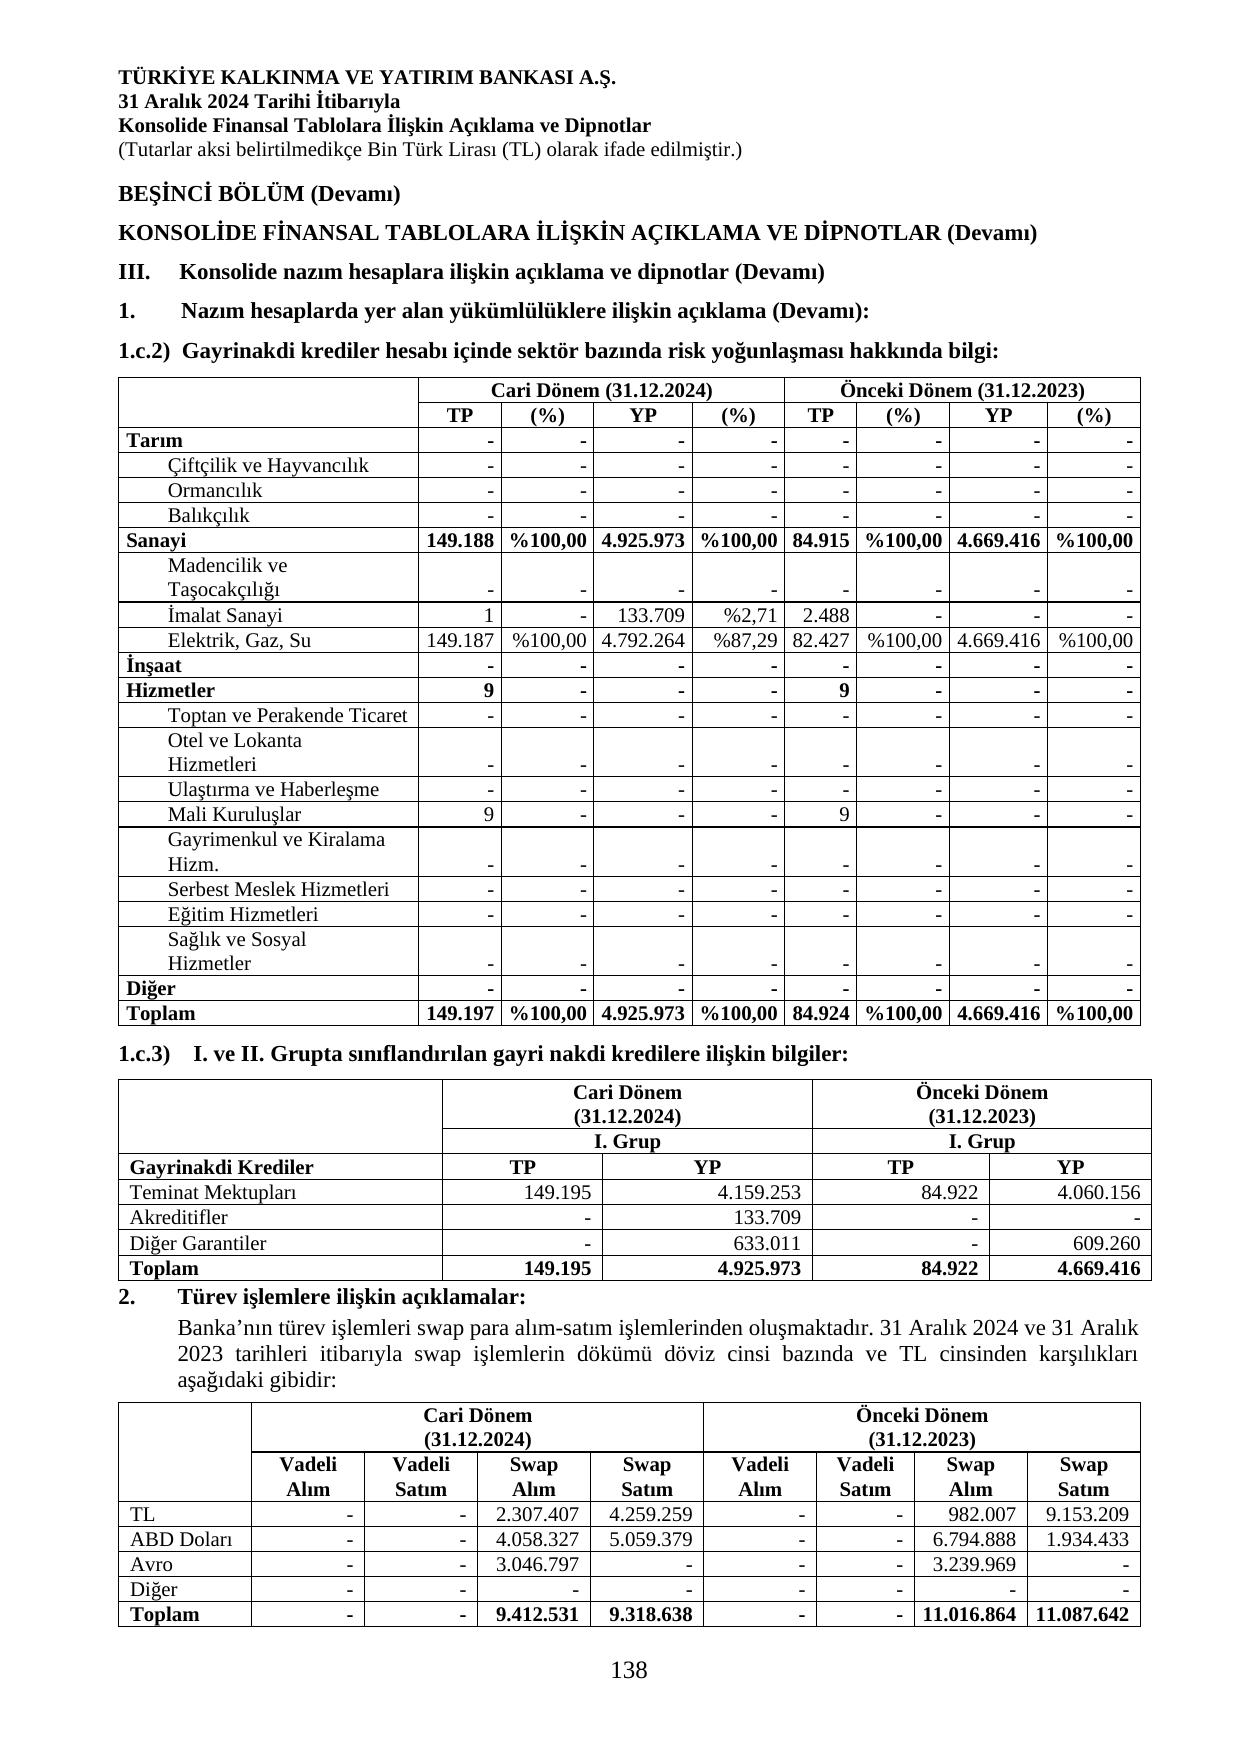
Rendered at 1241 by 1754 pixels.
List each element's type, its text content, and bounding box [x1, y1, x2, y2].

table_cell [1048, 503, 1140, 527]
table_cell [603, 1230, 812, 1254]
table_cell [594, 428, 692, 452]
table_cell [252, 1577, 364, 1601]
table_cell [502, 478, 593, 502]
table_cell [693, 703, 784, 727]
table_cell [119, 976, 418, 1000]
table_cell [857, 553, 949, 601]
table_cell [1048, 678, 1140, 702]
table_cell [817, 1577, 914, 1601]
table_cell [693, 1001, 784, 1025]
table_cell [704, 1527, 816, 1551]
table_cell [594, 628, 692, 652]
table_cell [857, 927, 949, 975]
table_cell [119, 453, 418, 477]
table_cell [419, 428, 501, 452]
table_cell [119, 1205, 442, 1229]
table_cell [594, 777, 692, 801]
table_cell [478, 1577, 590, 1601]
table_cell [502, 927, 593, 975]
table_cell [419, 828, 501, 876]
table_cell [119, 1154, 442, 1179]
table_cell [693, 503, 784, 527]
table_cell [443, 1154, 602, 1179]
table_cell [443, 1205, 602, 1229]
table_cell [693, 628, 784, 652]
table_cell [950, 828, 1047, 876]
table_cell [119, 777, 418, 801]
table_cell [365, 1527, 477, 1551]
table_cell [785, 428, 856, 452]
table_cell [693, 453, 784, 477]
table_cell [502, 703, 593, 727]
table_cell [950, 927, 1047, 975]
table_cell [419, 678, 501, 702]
list KONSOLİDE FİNANSAL TABLOLARA İLİŞKİN AÇIKLAMA VE DİPNOTLAR (Devamı) [118, 219, 1140, 246]
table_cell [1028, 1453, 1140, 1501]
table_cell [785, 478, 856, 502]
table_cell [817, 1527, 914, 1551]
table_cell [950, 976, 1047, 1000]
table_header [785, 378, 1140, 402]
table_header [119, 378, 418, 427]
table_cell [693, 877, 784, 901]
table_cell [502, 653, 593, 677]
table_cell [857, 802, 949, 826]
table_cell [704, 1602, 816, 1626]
text 1. Nazım hesaplarda yer alan yükümlülüklere ilişkin açıklama (Devamı): [118, 298, 1140, 324]
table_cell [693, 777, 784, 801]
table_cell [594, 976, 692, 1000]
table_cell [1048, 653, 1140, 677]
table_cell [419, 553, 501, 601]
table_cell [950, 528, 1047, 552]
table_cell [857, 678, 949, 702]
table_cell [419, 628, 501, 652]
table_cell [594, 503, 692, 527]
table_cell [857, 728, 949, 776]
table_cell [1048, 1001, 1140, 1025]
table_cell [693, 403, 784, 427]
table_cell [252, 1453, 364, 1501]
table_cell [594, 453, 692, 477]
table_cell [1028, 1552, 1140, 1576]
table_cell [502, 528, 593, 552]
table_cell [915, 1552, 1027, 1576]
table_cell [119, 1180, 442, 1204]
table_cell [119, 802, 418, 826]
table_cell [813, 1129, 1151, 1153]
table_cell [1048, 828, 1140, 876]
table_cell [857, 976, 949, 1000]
text 2. Türev işlemlere ilişkin açıklamalar: [118, 1283, 1140, 1310]
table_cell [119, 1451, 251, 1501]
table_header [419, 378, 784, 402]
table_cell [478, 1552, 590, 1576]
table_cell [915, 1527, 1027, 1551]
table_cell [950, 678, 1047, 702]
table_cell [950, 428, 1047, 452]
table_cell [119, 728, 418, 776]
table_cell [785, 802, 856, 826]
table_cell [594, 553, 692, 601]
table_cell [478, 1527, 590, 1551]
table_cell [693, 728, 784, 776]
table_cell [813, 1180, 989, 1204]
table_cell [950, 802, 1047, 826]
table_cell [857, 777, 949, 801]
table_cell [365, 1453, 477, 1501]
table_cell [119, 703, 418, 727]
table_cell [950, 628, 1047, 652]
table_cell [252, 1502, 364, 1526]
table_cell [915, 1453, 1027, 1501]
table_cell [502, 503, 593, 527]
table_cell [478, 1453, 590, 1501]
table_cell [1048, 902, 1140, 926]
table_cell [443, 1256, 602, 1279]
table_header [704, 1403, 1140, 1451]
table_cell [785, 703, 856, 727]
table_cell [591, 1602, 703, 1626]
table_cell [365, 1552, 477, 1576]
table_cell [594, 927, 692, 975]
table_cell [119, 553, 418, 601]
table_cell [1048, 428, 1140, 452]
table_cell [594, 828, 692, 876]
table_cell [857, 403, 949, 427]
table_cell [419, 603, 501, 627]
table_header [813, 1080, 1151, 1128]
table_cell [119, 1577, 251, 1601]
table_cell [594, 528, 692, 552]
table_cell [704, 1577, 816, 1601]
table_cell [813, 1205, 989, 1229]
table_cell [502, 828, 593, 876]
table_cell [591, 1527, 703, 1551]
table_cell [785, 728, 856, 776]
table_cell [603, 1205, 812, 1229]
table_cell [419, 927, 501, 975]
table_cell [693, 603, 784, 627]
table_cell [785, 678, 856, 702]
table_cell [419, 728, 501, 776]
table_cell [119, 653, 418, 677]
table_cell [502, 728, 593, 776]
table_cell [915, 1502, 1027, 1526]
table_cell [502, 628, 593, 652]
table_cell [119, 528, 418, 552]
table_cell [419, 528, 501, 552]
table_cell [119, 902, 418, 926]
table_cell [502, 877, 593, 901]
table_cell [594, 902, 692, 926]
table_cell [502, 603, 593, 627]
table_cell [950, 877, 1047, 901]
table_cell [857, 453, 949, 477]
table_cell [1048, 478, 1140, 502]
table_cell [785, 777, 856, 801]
text III. Konsolide nazım hesaplara ilişkin açıklama ve dipnotlar (Devamı) [118, 258, 1140, 284]
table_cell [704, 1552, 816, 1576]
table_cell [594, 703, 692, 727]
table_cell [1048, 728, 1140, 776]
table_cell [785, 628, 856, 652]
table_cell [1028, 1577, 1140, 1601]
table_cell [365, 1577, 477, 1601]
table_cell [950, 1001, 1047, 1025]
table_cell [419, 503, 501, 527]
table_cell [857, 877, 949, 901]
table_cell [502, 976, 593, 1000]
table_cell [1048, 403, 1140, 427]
text 1.c.3) I. ve II. Grupta sınıflandırılan gayri nakdi kredilere ilişkin bilgiler: [118, 1041, 1140, 1067]
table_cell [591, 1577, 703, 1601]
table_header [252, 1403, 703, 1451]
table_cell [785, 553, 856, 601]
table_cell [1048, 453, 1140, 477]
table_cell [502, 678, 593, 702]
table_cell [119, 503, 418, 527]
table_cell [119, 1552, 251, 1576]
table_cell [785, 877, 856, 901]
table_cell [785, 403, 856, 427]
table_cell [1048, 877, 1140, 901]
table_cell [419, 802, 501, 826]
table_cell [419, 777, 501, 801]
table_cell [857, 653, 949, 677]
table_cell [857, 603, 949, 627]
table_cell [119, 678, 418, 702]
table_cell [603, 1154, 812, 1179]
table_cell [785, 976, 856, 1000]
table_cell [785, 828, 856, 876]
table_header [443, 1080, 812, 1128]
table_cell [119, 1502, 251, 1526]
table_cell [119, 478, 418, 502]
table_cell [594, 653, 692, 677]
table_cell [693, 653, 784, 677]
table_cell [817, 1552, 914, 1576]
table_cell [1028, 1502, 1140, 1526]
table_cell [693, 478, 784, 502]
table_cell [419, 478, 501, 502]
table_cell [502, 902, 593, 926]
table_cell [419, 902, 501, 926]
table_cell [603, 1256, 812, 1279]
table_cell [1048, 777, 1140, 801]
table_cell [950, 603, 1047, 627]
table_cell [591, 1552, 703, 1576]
text Banka’nın türev işlemleri swap para alım-satım işlemlerinden oluşmaktadır. 31 Aralık 2024 ve 31 Aralık 2023 tarihleri itibarıyla swap işlemlerin dökümü döviz cinsi bazında ve TL cinsinden karşılıkları aşağıdaki gibidir: [177, 1313, 1140, 1393]
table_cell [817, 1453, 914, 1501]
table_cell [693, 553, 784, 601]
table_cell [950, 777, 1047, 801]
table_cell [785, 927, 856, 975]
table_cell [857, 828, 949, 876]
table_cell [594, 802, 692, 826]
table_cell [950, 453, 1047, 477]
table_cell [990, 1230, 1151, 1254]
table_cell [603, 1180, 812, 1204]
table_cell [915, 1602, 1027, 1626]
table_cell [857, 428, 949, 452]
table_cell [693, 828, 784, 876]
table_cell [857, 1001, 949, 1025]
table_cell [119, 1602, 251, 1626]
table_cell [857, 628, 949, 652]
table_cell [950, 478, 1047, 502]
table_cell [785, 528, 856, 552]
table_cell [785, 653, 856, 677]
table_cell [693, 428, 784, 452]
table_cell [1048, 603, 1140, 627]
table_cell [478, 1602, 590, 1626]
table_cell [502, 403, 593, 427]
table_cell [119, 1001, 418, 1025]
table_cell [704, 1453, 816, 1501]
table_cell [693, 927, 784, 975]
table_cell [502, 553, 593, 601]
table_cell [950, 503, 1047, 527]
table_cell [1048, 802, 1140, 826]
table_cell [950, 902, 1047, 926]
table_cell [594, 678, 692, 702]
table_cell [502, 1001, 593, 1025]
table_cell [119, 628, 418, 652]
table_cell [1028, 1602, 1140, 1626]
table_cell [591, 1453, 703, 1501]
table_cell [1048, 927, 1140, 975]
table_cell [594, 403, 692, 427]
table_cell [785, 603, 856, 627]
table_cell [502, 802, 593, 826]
text 1.c.2) Gayrinakdi krediler hesabı içinde sektör bazında risk yoğunlaşması hakkında bilgi: [118, 337, 1140, 363]
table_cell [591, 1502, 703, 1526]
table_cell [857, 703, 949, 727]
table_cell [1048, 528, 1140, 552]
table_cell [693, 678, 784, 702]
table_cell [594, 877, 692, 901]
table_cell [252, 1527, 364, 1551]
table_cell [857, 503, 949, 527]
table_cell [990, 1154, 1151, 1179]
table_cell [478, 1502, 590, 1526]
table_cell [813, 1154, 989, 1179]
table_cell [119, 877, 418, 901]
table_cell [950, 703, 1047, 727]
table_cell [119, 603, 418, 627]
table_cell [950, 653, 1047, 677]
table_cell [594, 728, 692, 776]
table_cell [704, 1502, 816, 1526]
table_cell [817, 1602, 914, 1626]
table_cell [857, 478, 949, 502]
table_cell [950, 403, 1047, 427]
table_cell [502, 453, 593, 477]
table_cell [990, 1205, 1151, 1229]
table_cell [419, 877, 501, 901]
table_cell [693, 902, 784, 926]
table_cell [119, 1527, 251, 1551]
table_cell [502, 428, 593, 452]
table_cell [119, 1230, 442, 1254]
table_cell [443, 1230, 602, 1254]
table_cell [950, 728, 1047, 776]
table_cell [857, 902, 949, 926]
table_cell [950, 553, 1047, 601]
list BEŞİNCİ BÖLÜM (Devamı) [118, 180, 1140, 207]
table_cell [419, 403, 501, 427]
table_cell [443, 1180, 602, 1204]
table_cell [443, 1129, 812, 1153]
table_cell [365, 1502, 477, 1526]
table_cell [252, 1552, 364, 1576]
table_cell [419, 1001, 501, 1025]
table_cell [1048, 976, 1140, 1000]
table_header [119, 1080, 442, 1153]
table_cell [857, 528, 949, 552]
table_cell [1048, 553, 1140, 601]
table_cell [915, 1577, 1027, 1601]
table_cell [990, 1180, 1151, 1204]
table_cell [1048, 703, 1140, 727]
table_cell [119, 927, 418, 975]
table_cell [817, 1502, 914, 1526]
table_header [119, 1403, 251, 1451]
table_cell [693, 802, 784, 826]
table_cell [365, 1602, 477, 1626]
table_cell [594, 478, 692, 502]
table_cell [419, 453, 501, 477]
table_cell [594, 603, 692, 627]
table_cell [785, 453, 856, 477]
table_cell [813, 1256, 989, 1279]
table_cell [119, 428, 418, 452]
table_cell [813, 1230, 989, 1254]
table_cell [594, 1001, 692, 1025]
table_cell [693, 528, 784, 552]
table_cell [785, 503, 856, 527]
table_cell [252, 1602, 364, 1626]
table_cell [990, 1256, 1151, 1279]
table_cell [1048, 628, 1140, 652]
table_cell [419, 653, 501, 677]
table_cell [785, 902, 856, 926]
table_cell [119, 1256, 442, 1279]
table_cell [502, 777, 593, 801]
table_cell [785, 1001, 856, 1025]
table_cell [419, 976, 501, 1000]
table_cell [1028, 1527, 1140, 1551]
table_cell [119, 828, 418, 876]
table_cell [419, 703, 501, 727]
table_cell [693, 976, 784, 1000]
